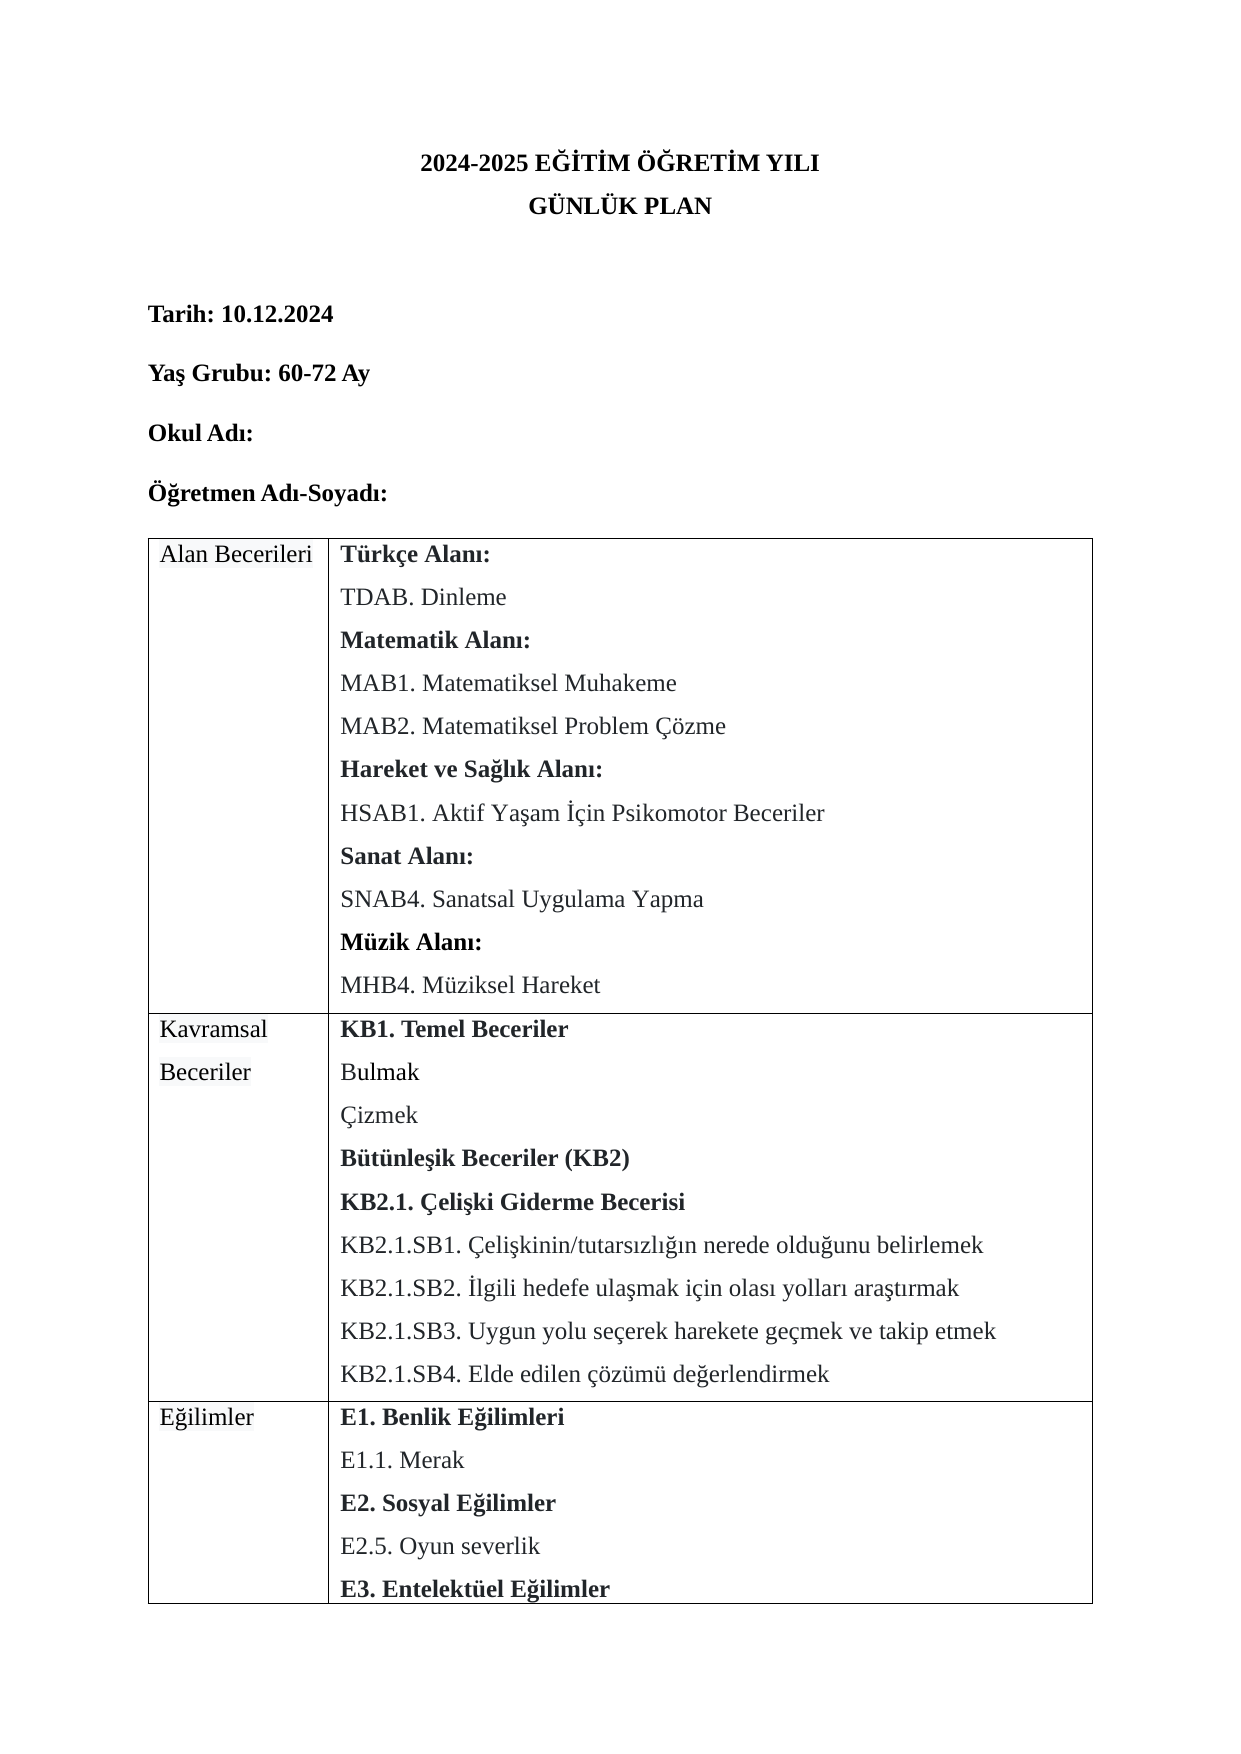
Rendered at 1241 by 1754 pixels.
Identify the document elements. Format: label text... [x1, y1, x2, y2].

text Öğretmen Adı-Soyadı: [148, 478, 1093, 507]
table_header Türkçe Alanı: TDAB. Dinleme Matematik Alanı: MAB1. Matematiksel Muhakeme MAB2. Matematiksel Problem Çözme Hareket ve Sağlık Alanı: HSAB1. Aktif Yaşam İçin Psikomotor Beceriler Sanat Alanı: SNAB4. Sanatsal Uygulama Yapma Müzik Alanı: MHB4. Müziksel Hareket [329, 539, 1092, 1013]
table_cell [329, 1402, 1092, 1603]
text Yaş Grubu: 60-72 Ay [148, 358, 1093, 387]
text 2024-2025 EĞİTİM ÖĞRETİM YILI GÜNLÜK PLAN [148, 148, 1093, 266]
table_cell KB1. Temel Beceriler Bulmak Çizmek Bütünleşik Beceriler (KB2) KB2.1. Çelişki Giderme Becerisi KB2.1.SB1. Çelişkinin/tutarsızlığın nerede olduğunu belirlemek KB2.1.SB2. İlgili hedefe ulaşmak için olası yolları araştırmak KB2.1.SB3. Uygun yolu seçerek harekete geçmek ve takip etmek KB2.1.SB4. Elde edilen çözümü değerlendirmek [329, 1014, 1092, 1401]
table_cell Kavramsal Beceriler [149, 1014, 328, 1401]
text Okul Adı: [148, 418, 1093, 447]
text Tarih: 10.12.2024 [148, 299, 1093, 327]
table_cell Eğilimler [149, 1402, 328, 1603]
table_header Alan Becerileri [149, 539, 328, 1013]
